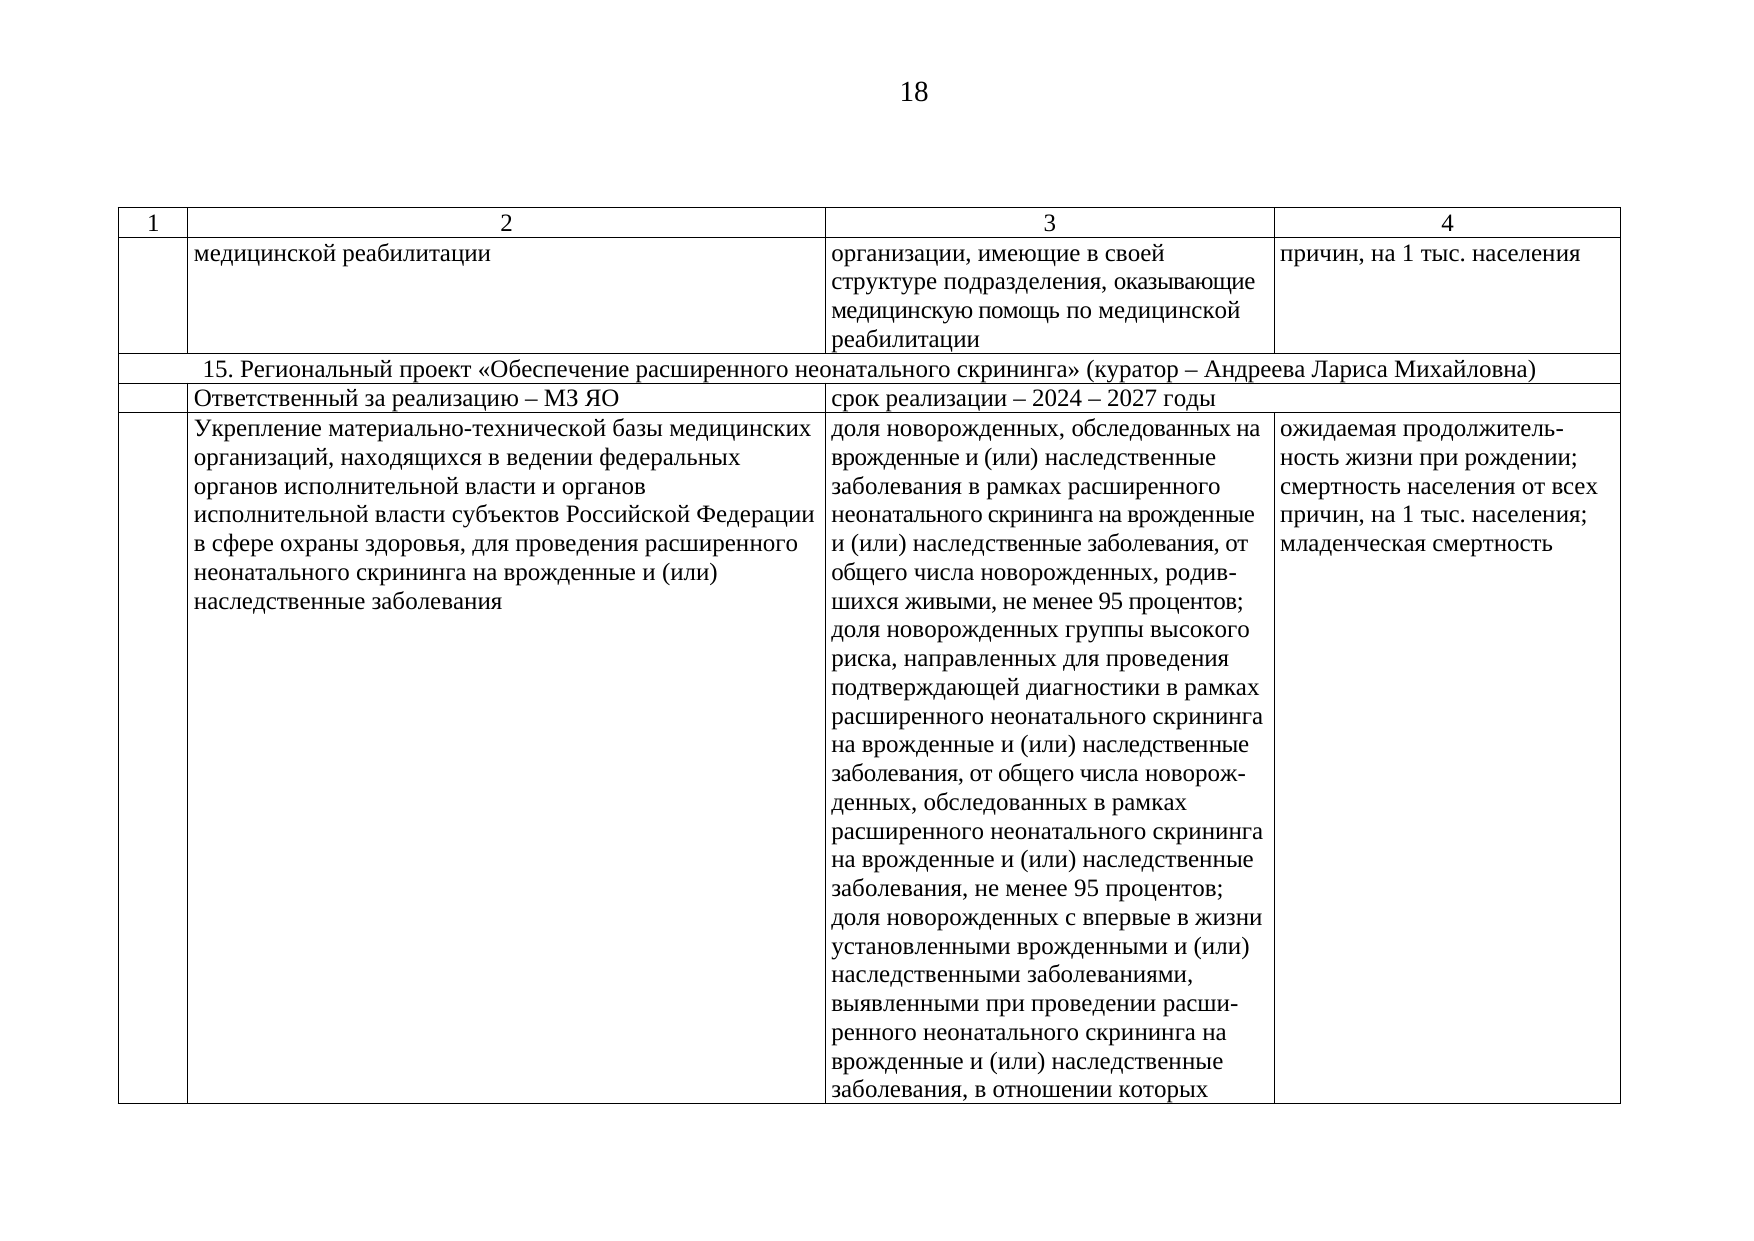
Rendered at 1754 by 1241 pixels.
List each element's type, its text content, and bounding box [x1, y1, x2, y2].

table_cell 15. Региональный проект «Обеспечение расширенного неонатального скрининга» (куратор – Андреева Лариса Михайловна) [119, 354, 1620, 382]
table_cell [1275, 413, 1620, 1103]
table_cell срок реализации – 2024 – 2027 годы [826, 384, 1620, 412]
table_header 4 [1275, 208, 1620, 237]
table_cell Ответственный за реализацию – МЗ ЯО [188, 384, 825, 412]
table_header 2 [188, 208, 825, 237]
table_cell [188, 238, 825, 353]
table_header 1 [119, 208, 187, 237]
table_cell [826, 238, 1274, 353]
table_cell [188, 413, 825, 1103]
table_cell [119, 238, 187, 353]
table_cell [826, 413, 1274, 1103]
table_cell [1275, 238, 1620, 353]
table_cell [119, 413, 187, 1103]
table_cell [119, 384, 187, 412]
table_header 3 [826, 208, 1274, 237]
